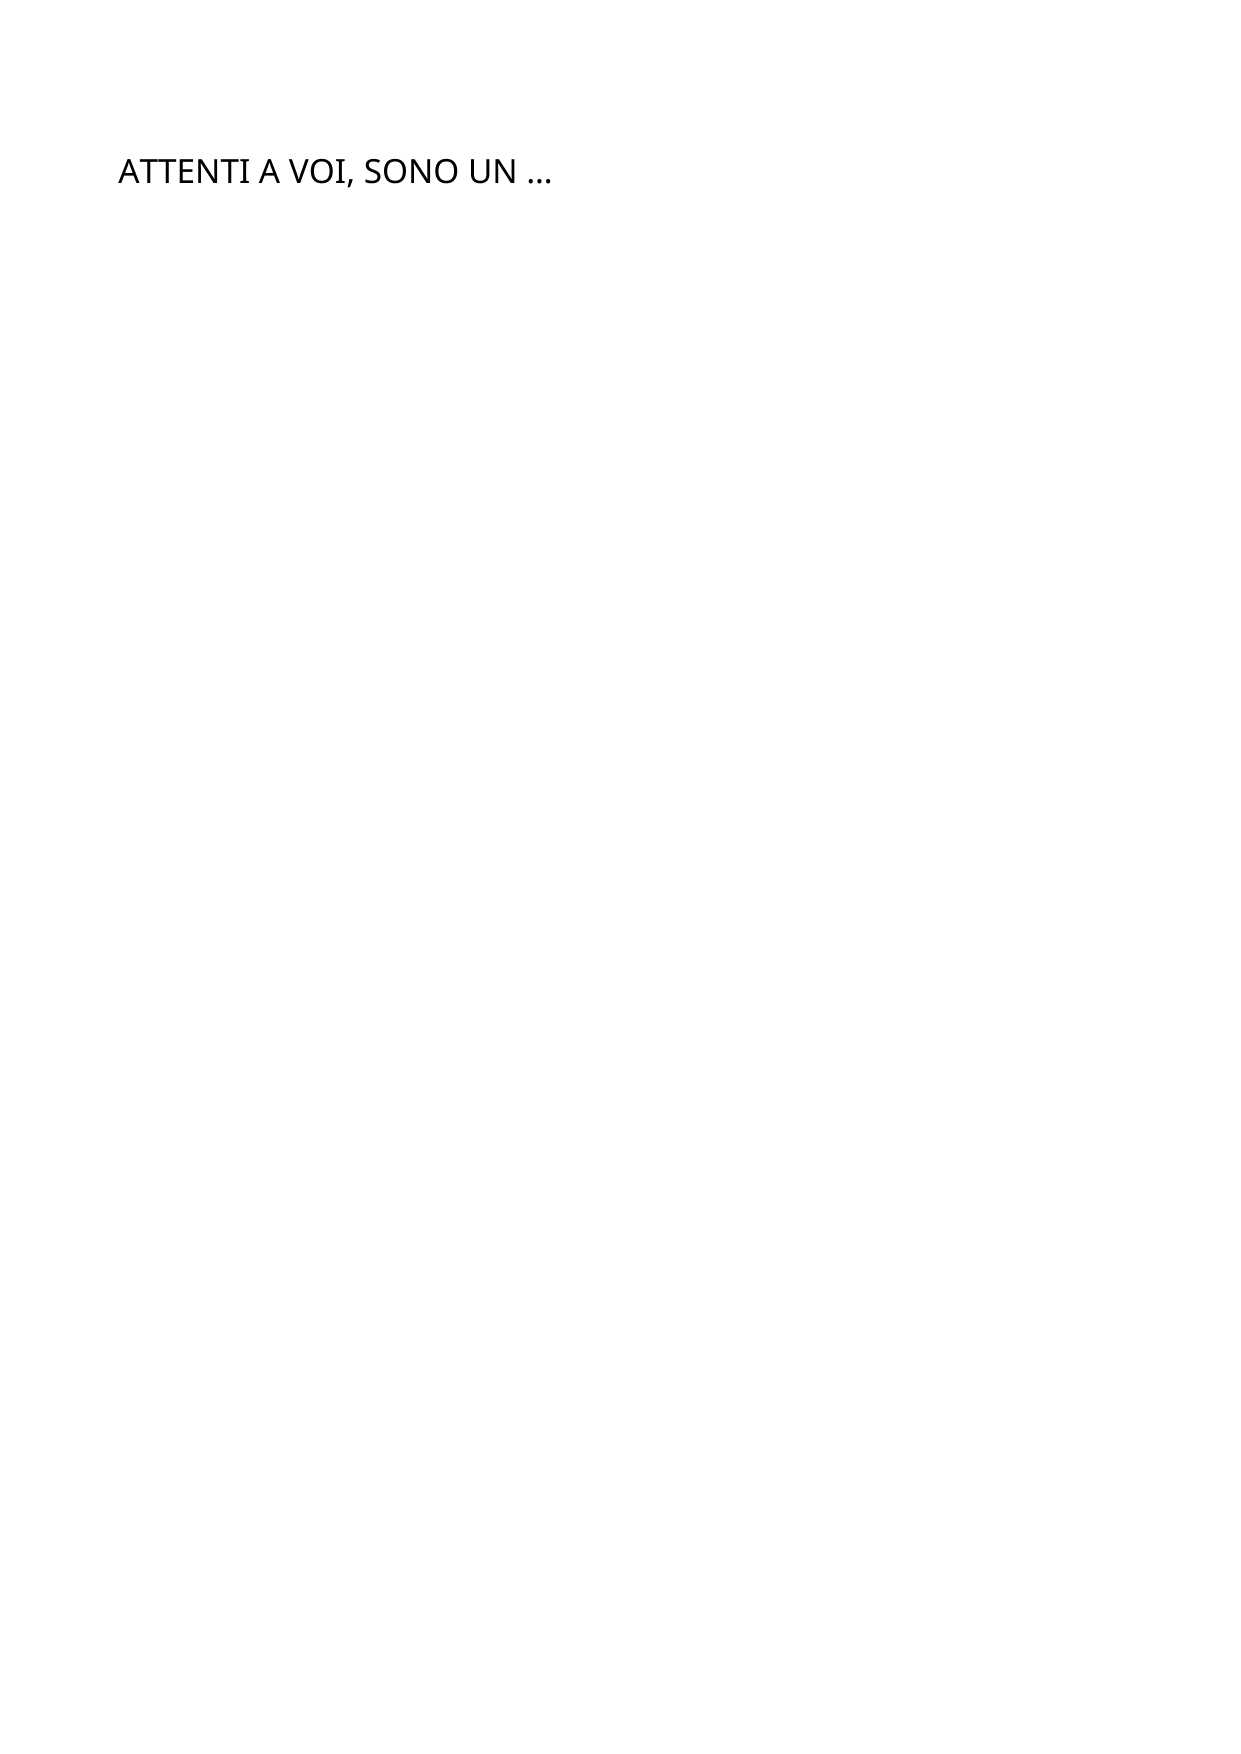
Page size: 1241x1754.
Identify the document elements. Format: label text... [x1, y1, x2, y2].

text ATTENTI A VOI, SONO UN … [118, 148, 1122, 193]
